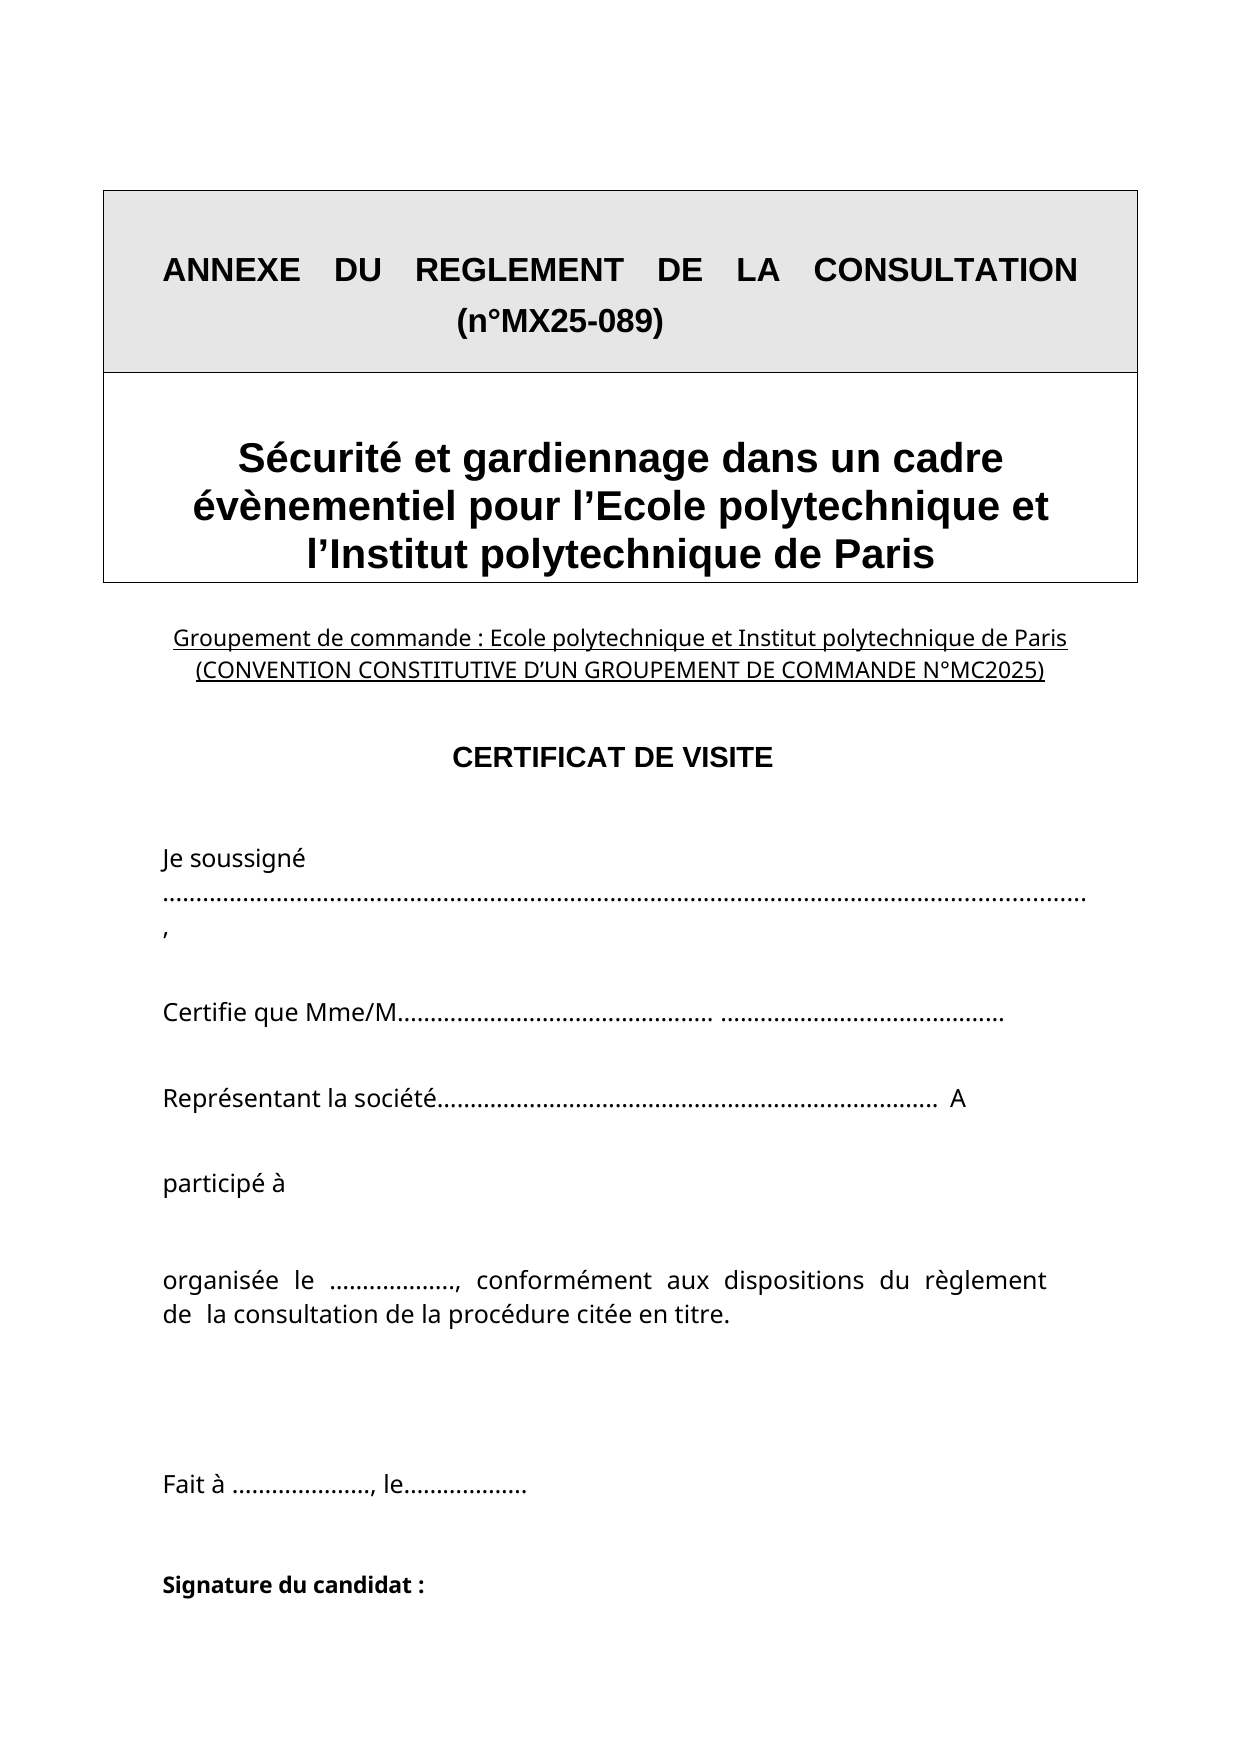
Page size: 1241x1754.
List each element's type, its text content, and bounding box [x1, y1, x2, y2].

text Je soussigné , [162, 841, 1093, 943]
text Groupement de commande : Ecole polytechnique et Institut polytechnique de Paris [148, 622, 1093, 654]
text Certifie que Mme/M………………………………….…….. ……..……..……..……..……..… Représentant la société……………………………………..……..……..……..…….. A participé à [162, 944, 1019, 1200]
table_cell Sécurité et gardiennage dans un cadre évènementiel pour l’Ecole polytechnique et l’Institut polytechnique de Paris [104, 373, 1137, 582]
table_header ANNEXE DU REGLEMENT DE LA CONSULTATION (n°MX25-089) [104, 191, 1137, 372]
text Fait à …………………, le………………. [162, 1467, 1093, 1501]
text organisée le ……..……….., conformément aux dispositions du règlement de la consultation de la procédure citée en titre. [162, 1262, 1078, 1331]
text (CONVENTION CONSTITUTIVE D’UN GROUPEMENT DE COMMANDE N°MC2025) [148, 654, 1093, 685]
text Signature du candidat : [162, 1569, 1093, 1600]
text CERTIFICAT DE VISITE [148, 740, 1078, 773]
